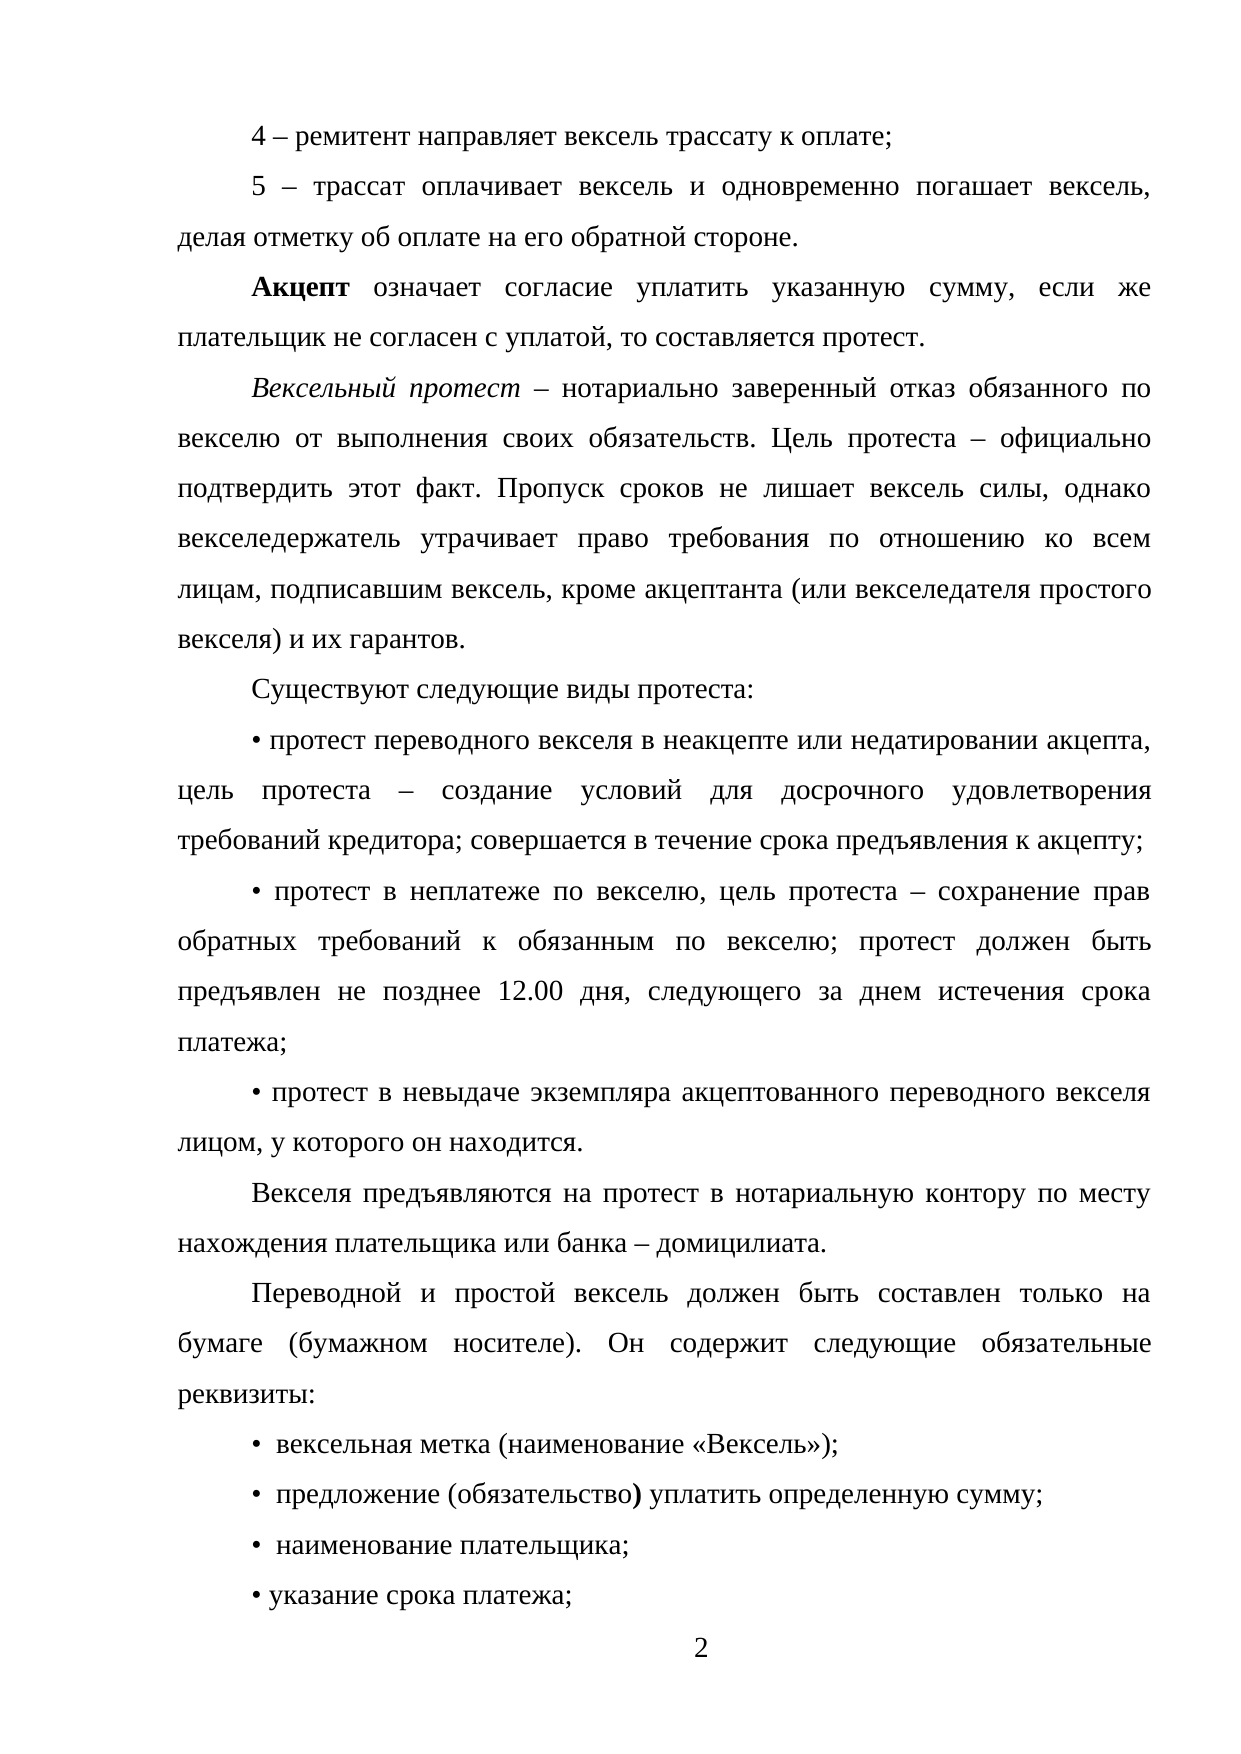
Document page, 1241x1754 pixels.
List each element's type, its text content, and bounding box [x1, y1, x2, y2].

text • указание срока платежа; [177, 1577, 1152, 1611]
text Вексельный протест – нотариально заверенный отказ обязанного по векселю от выполнения своих обязательств. Цель протеста – официально подтвердить этот факт. Пропуск сроков не лишает вексель силы, однако векселедержатель утрачивает право требования по отношению ко всем лицам, подписавшим вексель, кроме акцептанта (или векселедателя простого векселя) и их гарантов. [177, 370, 1152, 655]
text • предложение (обязательство) уплатить определенную сумму; [177, 1477, 1152, 1510]
text • протест переводного векселя в неакцепте или недатировании акцепта, цель протеста – создание условий для досрочного удовлетворения требований кредитора; совершается в течение срока предъявления к акцепту; [177, 722, 1152, 856]
text • наименование плательщика; [177, 1527, 1152, 1560]
text 4 – ремитент направляет вексель трассату к оплате; [177, 118, 1152, 152]
text • протест в неплатеже по векселю, цель протеста – сохранение прав обратных требований к обязанным по векселю; протест должен быть предъявлен не позднее 12.00 дня, следующего за днем истечения срока платежа; [177, 873, 1152, 1057]
text Существуют следующие виды протеста: [177, 672, 1152, 705]
text Переводной и простой вексель должен быть составлен только на бумаге (бумажном носителе). Он содержит следующие обязательные реквизиты: [177, 1275, 1152, 1409]
text • протест в невыдаче экземпляра акцептованного переводного векселя лицом, у которого он находится. [177, 1074, 1152, 1158]
text • вексельная метка (наименование «Вексель»); [177, 1426, 1152, 1460]
text 5 – трассат оплачивает вексель и одновременно погашает вексель, делая отметку об оплате на его обратной стороне. [177, 168, 1152, 252]
text Акцепт означает согласие уплатить указанную сумму, если же плательщик не согласен с уплатой, то составляется протест. [177, 269, 1152, 353]
text Векселя предъявляются на протест в нотариальную контору по месту нахождения плательщика или банка – домицилиата. [177, 1175, 1152, 1258]
